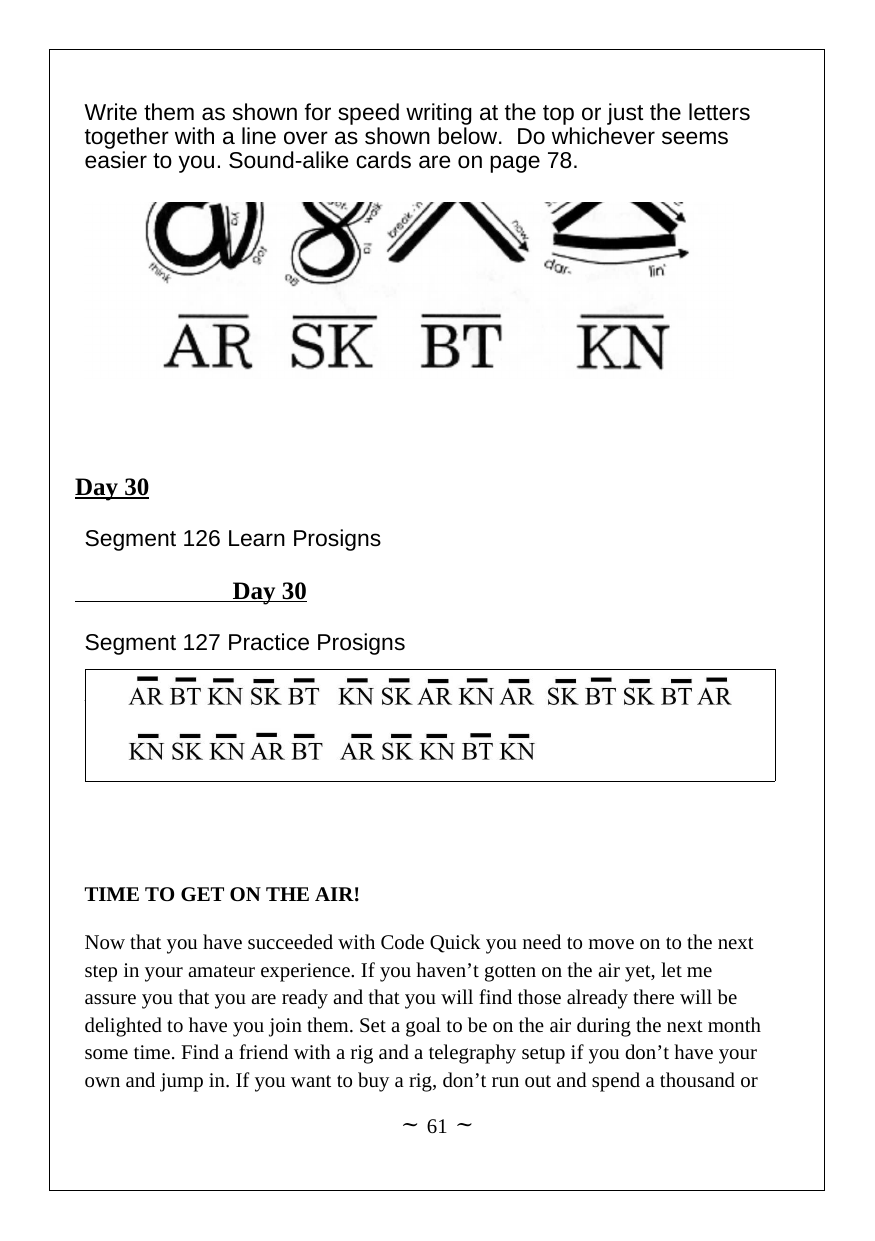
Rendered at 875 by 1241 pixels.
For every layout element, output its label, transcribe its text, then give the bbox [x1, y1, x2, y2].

text Segment 126 Learn Prosigns [84, 525, 762, 551]
text TIME TO GET ON THE AIR! [84, 881, 762, 906]
picture [128, 676, 732, 760]
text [84, 930, 762, 1092]
text Write them as shown for speed writing at the top or just the letters together with a line over as shown below. Do whichever seems easier to you. Sound-alike cards are on page 78. [84, 101, 762, 173]
picture [84, 202, 734, 379]
subtitle Day 30 [75, 576, 762, 605]
subtitle Day 30 [75, 443, 762, 501]
text Segment 127 Practice Prosigns [84, 629, 762, 655]
